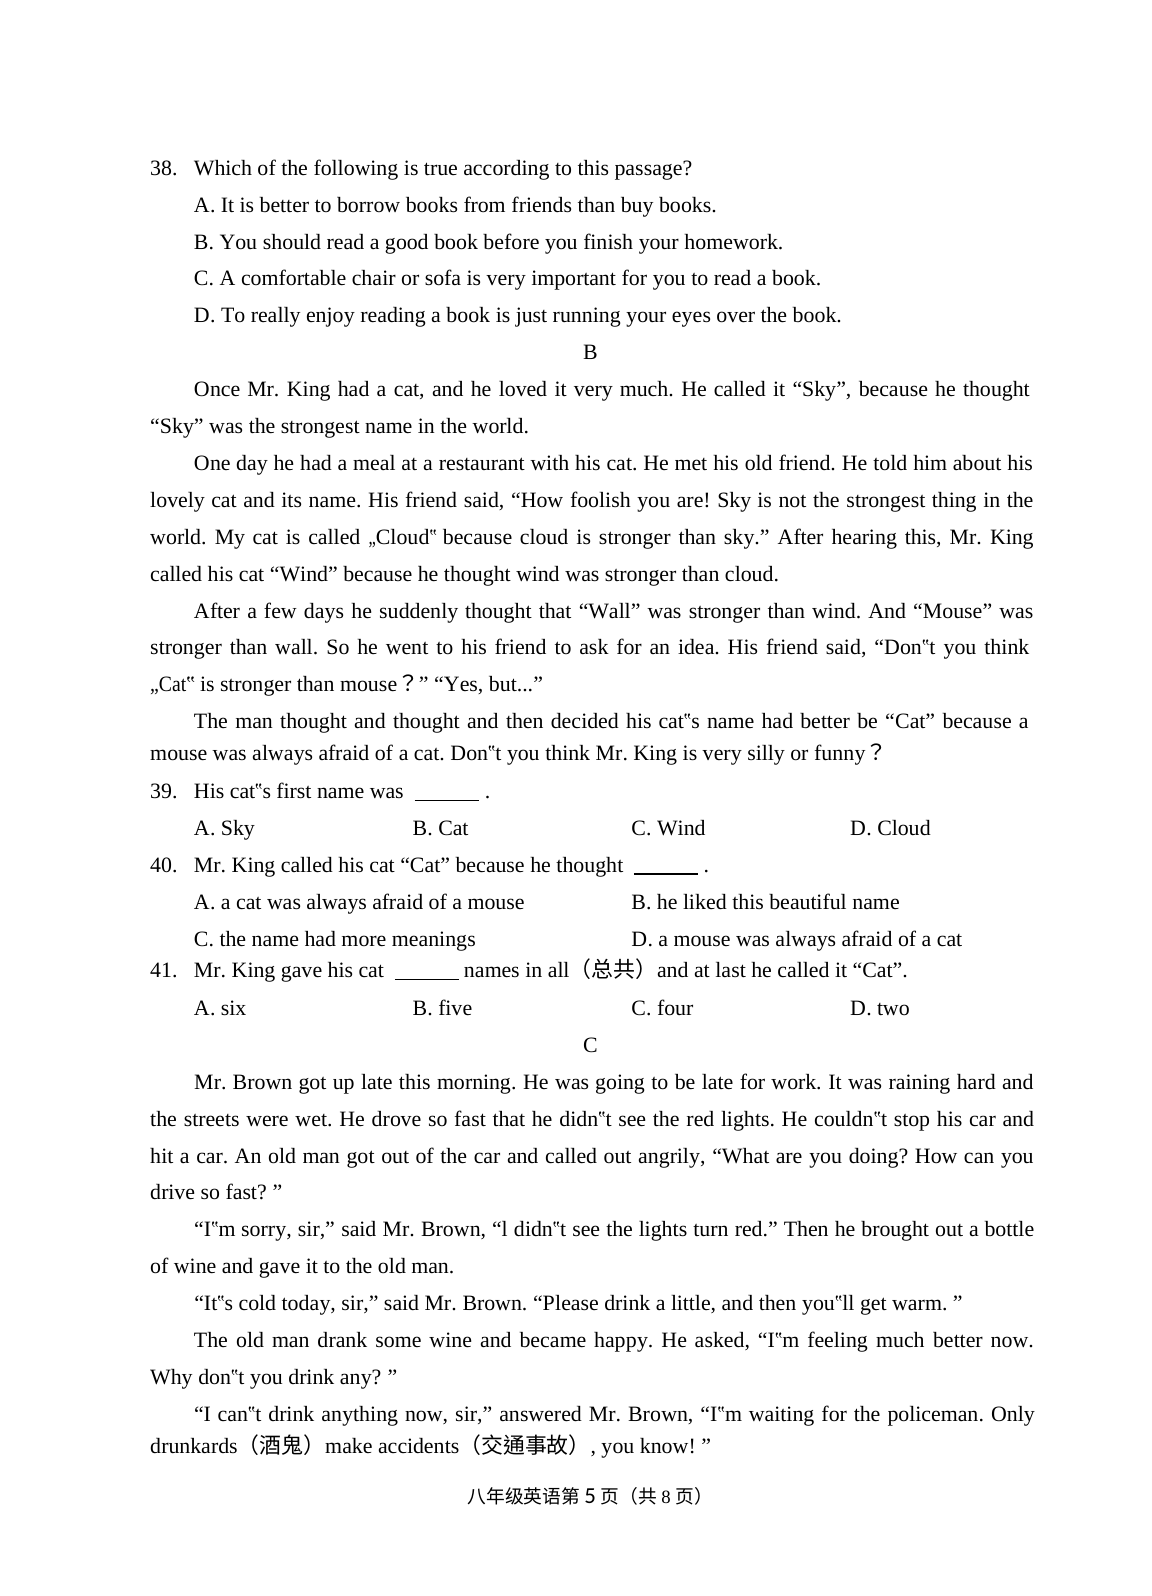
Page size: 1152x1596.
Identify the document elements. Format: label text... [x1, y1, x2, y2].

text A. It is better to borrow books from friends than buy books. [194, 192, 1041, 217]
text D. To really enjoy reading a book is just running your eyes over the book. [194, 302, 1041, 328]
text 39. His cat‟s first name was . [150, 778, 1041, 803]
text C [578, 1032, 602, 1057]
text A. six B. five C. four D. two [194, 995, 1041, 1020]
text The man thought and thought and then decided his cat‟s name had better be “Cat” because a [194, 708, 1041, 733]
text After a few days he suddenly thought that “Wall” was stronger than wind. And “Mouse” was stronger than wall. So he went to his friend to ask for an idea. His friend said, “Don‟t you think [150, 598, 1034, 659]
text A. a cat was always afraid of a mouse B. he liked this beautiful name [194, 889, 1041, 914]
text “Sky” was the strongest name in the world. [150, 413, 1041, 438]
text mouse was always afraid of a cat. Don‟t you think Mr. King is very silly or funny？ [150, 737, 1041, 766]
text 40. Mr. King called his cat “Cat” because he thought . [150, 852, 1041, 877]
text “I can‟t drink anything now, sir,” answered Mr. Brown, “I‟m waiting for the policeman. Only drunkards（酒鬼）make accidents（交通事故）, you know! ” [150, 1401, 1036, 1459]
text A. Sky B. Cat C. Wind D. Cloud [194, 815, 1041, 840]
text B [578, 339, 602, 364]
text C. the name had more meanings D. a mouse was always afraid of a cat [194, 926, 1041, 951]
text 41. Mr. King gave his cat names in all（总共）and at last he called it “Cat”. [150, 954, 1041, 984]
text B. You should read a good book before you finish your homework. [194, 229, 1041, 254]
text Mr. Brown got up late this morning. He was going to be late for work. It was raining hard and the streets were wet. He drove so fast that he didn‟t see the red lights. He couldn‟t stop his car and hit a car. An old man got out of the car and called out angrily, “What are you doing? How can you drive so fast? ” [150, 1069, 1034, 1204]
text “I‟m sorry, sir,” said Mr. Brown, “l didn‟t see the lights turn red.” Then he brought out a bottle of wine and gave it to the old man. [150, 1216, 1034, 1278]
text One day he had a meal at a restaurant with his cat. He met his old friend. He told him about his lovely cat and its name. His friend said, “How foolish you are! Sky is not the strongest thing in the world. My cat is called „Cloud‟ because cloud is stronger than sky.” After hearing this, Mr. King called his cat “Wind” because he thought wind was stronger than cloud. [150, 450, 1034, 586]
text C. A comfortable chair or sofa is very important for you to read a book. [194, 265, 1041, 291]
text „Cat‟ is stronger than mouse？” “Yes, but...” [150, 671, 1041, 697]
text The old man drank some wine and became happy. He asked, “I‟m feeling much better now. Why don‟t you drink any? ” [150, 1327, 1034, 1389]
text 38. Which of the following is true according to this passage? [150, 155, 1041, 180]
text Once Mr. King had a cat, and he loved it very much. He called it “Sky”, because he thought [194, 376, 1041, 402]
text “It‟s cold today, sir,” said Mr. Brown. “Please drink a little, and then you‟ll get warm. ” [194, 1290, 1041, 1316]
